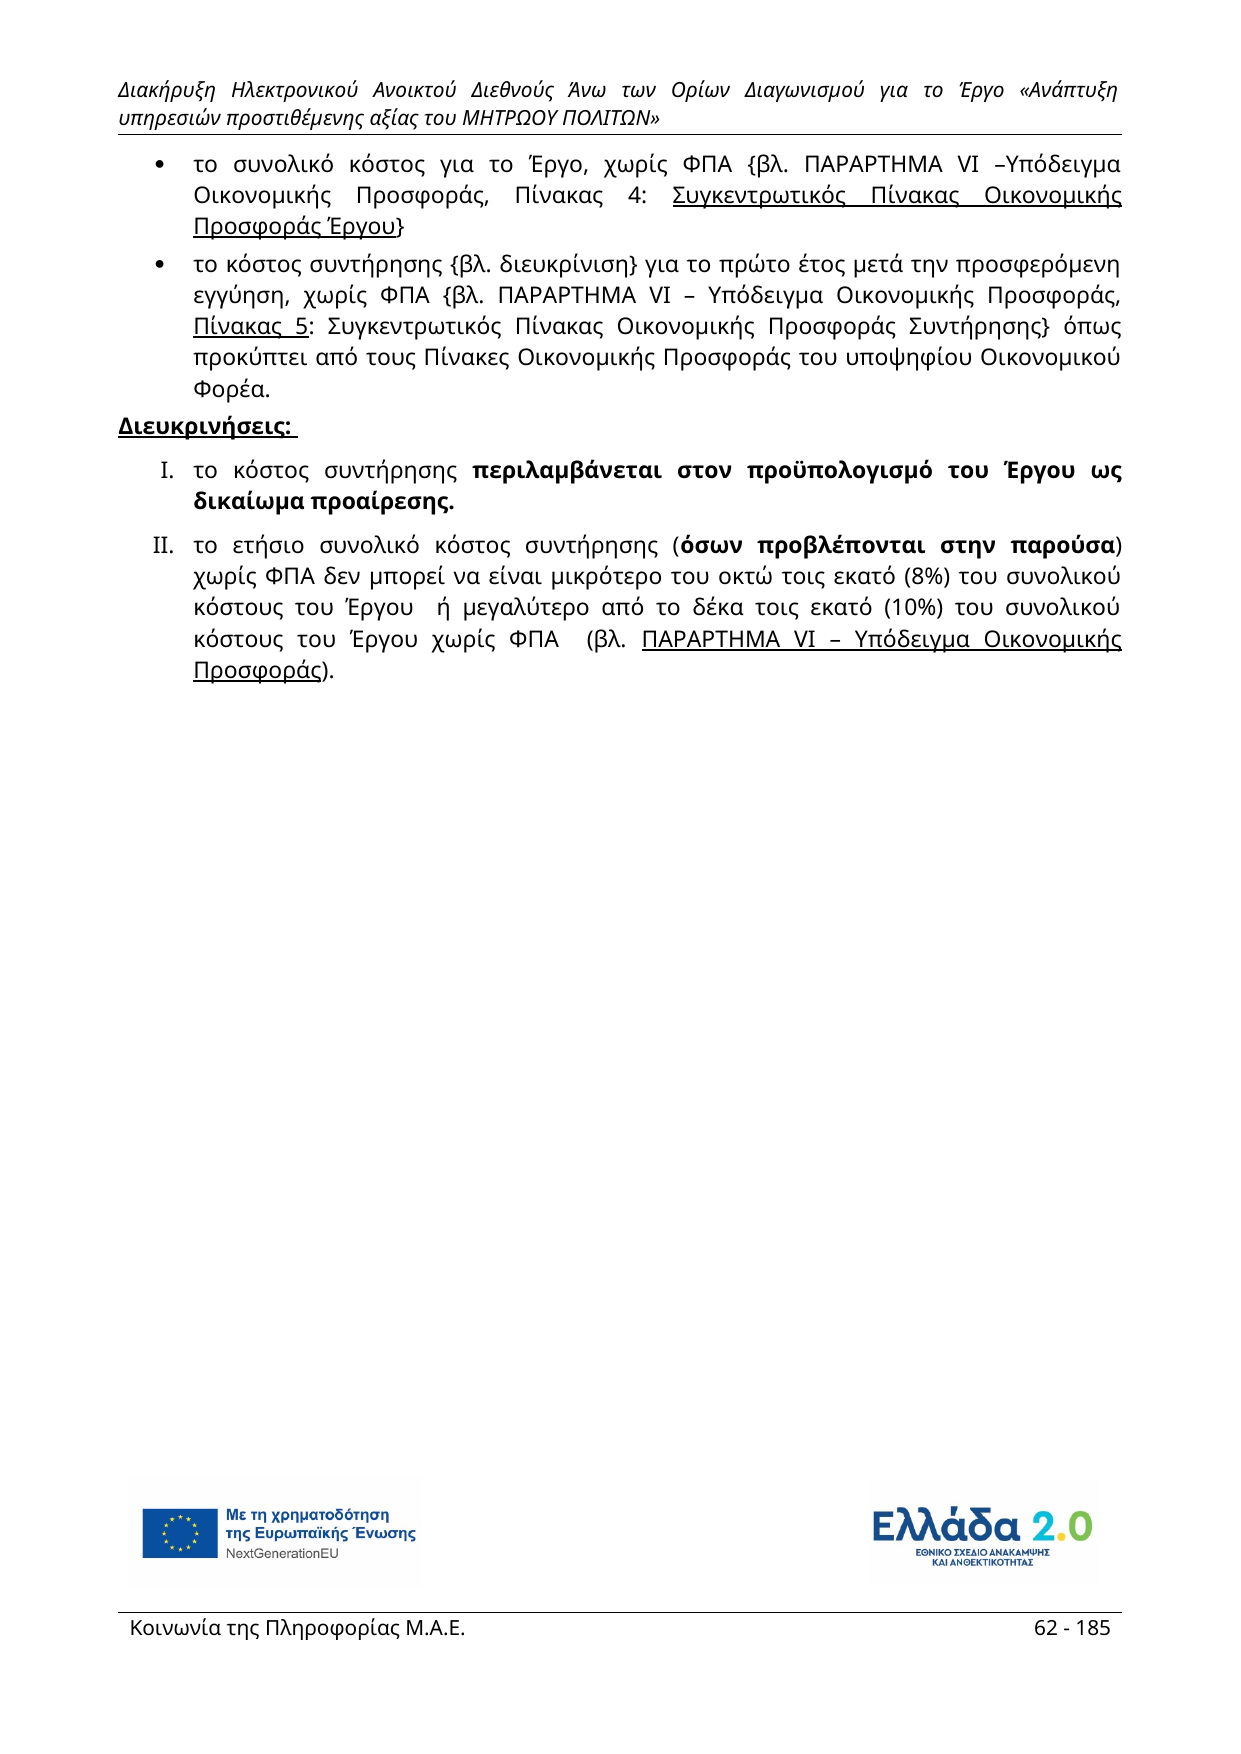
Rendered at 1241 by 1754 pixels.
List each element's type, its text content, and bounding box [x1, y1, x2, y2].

list το ετήσιο συνολικό κόστος συντήρησης (όσων προβλέπονται στην παρούσα) χωρίς ΦΠΑ δεν μπορεί να είναι μικρότερο του οκτώ τοις εκατό (8%) του συνολικού κόστους του Έργου ή μεγαλύτερο από το δέκα τοις εκατό (10%) του συνολικού κόστους του Έργου χωρίς ΦΠΑ (βλ. ΠΑΡΑΡΤΗΜΑ VI – Υπόδειγμα Οικονομικής Προσφοράς). [174, 529, 1122, 685]
text Διευκρινήσεις: [118, 410, 1122, 441]
list το κόστος συντήρησης {βλ. διευκρίνιση} για το πρώτο έτος μετά την προσφερόμενη εγγύηση, χωρίς ΦΠΑ {βλ. ΠΑΡΑΡΤΗΜΑ VI – Υπόδειγμα Οικονομικής Προσφοράς, Πίνακας 5: Συγκεντρωτικός Πίνακας Οικονομικής Προσφοράς Συντήρησης} όπως προκύπτει από τους Πίνακες Οικονομικής Προσφοράς του υποψηφίου Οικονομικού Φορέα. [156, 247, 1122, 404]
list το συνολικό κόστος για το Έργο, χωρίς ΦΠΑ {βλ. ΠΑΡΑΡΤΗΜΑ VI –Υπόδειγμα Οικονομικής Προσφοράς, Πίνακας 4: Συγκεντρωτικός Πίνακας Οικονομικής Προσφοράς Έργου} [156, 147, 1122, 241]
picture [129, 1477, 422, 1587]
list το κόστος συντήρησης περιλαμβάνεται στον προϋπολογισμό του Έργου ως δικαίωμα προαίρεσης. [174, 454, 1122, 516]
picture [869, 1481, 1101, 1583]
